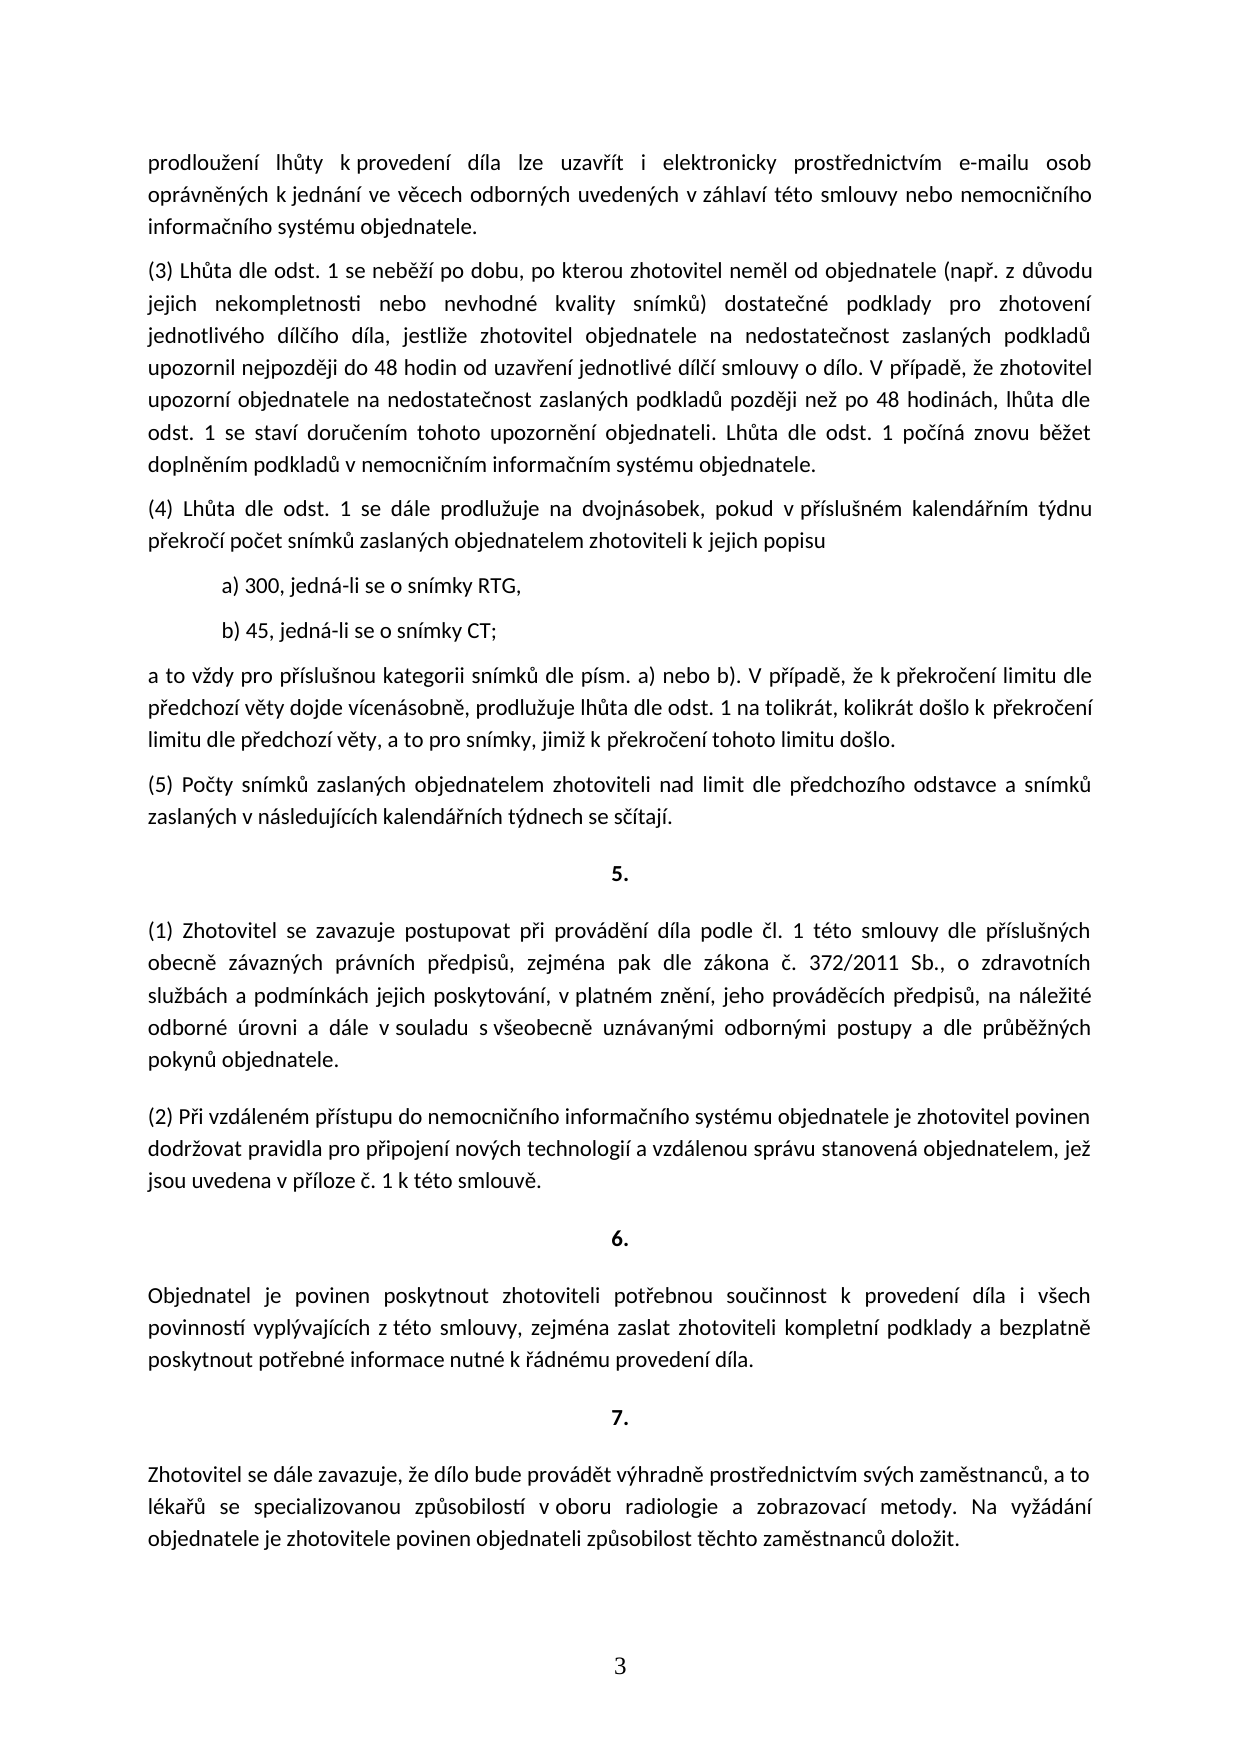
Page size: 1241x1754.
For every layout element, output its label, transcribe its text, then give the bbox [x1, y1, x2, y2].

text Zhotovitel se dále zavazuje, že dílo bude provádět výhradně prostřednictvím svých zaměstnanců, a to lékařů se specializovanou způsobilostí v oboru radiologie a zobrazovací metody. Na vyžádání objednatele je zhotovitele povinen objednateli způsobilost těchto zaměstnanců doložit. [148, 1460, 1093, 1552]
text (2) Při vzdáleném přístupu do nemocničního informačního systému objednatele je zhotovitel povinen dodržovat pravidla pro připojení nových technologií a vzdálenou správu stanovená objednatelem, jež jsou uvedena v příloze č. 1 k této smlouvě. [148, 1102, 1093, 1195]
text a to vždy pro příslušnou kategorii snímků dle písm. a) nebo b). V případě, že k překročení limitu dle předchozí věty dojde vícenásobně, prodlužuje lhůta dle odst. 1 na tolikrát, kolikrát došlo k překročení limitu dle předchozí věty, a to pro snímky, jimiž k překročení tohoto limitu došlo. [148, 661, 1093, 753]
text 6. [148, 1224, 1093, 1252]
text (1) Zhotovitel se zavazuje postupovat při provádění díla podle čl. 1 této smlouvy dle příslušných obecně závazných právních předpisů, zejména pak dle zákona č. 372/2011 Sb., o zdravotních službách a podmínkách jejich poskytování, v platném znění, jeho prováděcích předpisů, na náležité odborné úrovni a dále v souladu s všeobecně uznávanými odbornými postupy a dle průběžných pokynů objednatele. [148, 916, 1093, 1073]
text 7. [148, 1403, 1093, 1431]
text (3) Lhůta dle odst. 1 se neběží po dobu, po kterou zhotovitel neměl od objednatele (např. z důvodu jejich nekompletnosti nebo nevhodné kvality snímků) dostatečné podklady pro zhotovení jednotlivého dílčího díla, jestliže zhotovitel objednatele na nedostatečnost zaslaných podkladů upozornil nejpozději do 48 hodin od uzavření jednotlivé dílčí smlouvy o dílo. V případě, že zhotovitel upozorní objednatele na nedostatečnost zaslaných podkladů později než po 48 hodinách, lhůta dle odst. 1 se staví doručením tohoto upozornění objednateli. Lhůta dle odst. 1 počíná znovu běžet doplněním podkladů v nemocničním informačním systému objednatele. [148, 257, 1093, 478]
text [148, 148, 1093, 240]
text Objednatel je povinen poskytnout zhotoviteli potřebnou součinnost k provedení díla i všech povinností vyplývajících z této smlouvy, zejména zaslat zhotoviteli kompletní podklady a bezplatně poskytnout potřebné informace nutné k řádnému provedení díla. [148, 1281, 1093, 1373]
text (5) Počty snímků zaslaných objednatelem zhotoviteli nad limit dle předchozího odstavce a snímků zaslaných v následujících kalendářních týdnech se sčítají. [148, 770, 1093, 830]
text a) 300, jedná-li se o snímky RTG, [148, 571, 1093, 599]
text (4) Lhůta dle odst. 1 se dále prodlužuje na dvojnásobek, pokud v příslušném kalendářním týdnu překročí počet snímků zaslaných objednatelem zhotoviteli k jejich popisu [148, 494, 1093, 555]
text b) 45, jedná-li se o snímky CT; [148, 616, 1093, 644]
text 5. [148, 859, 1093, 887]
